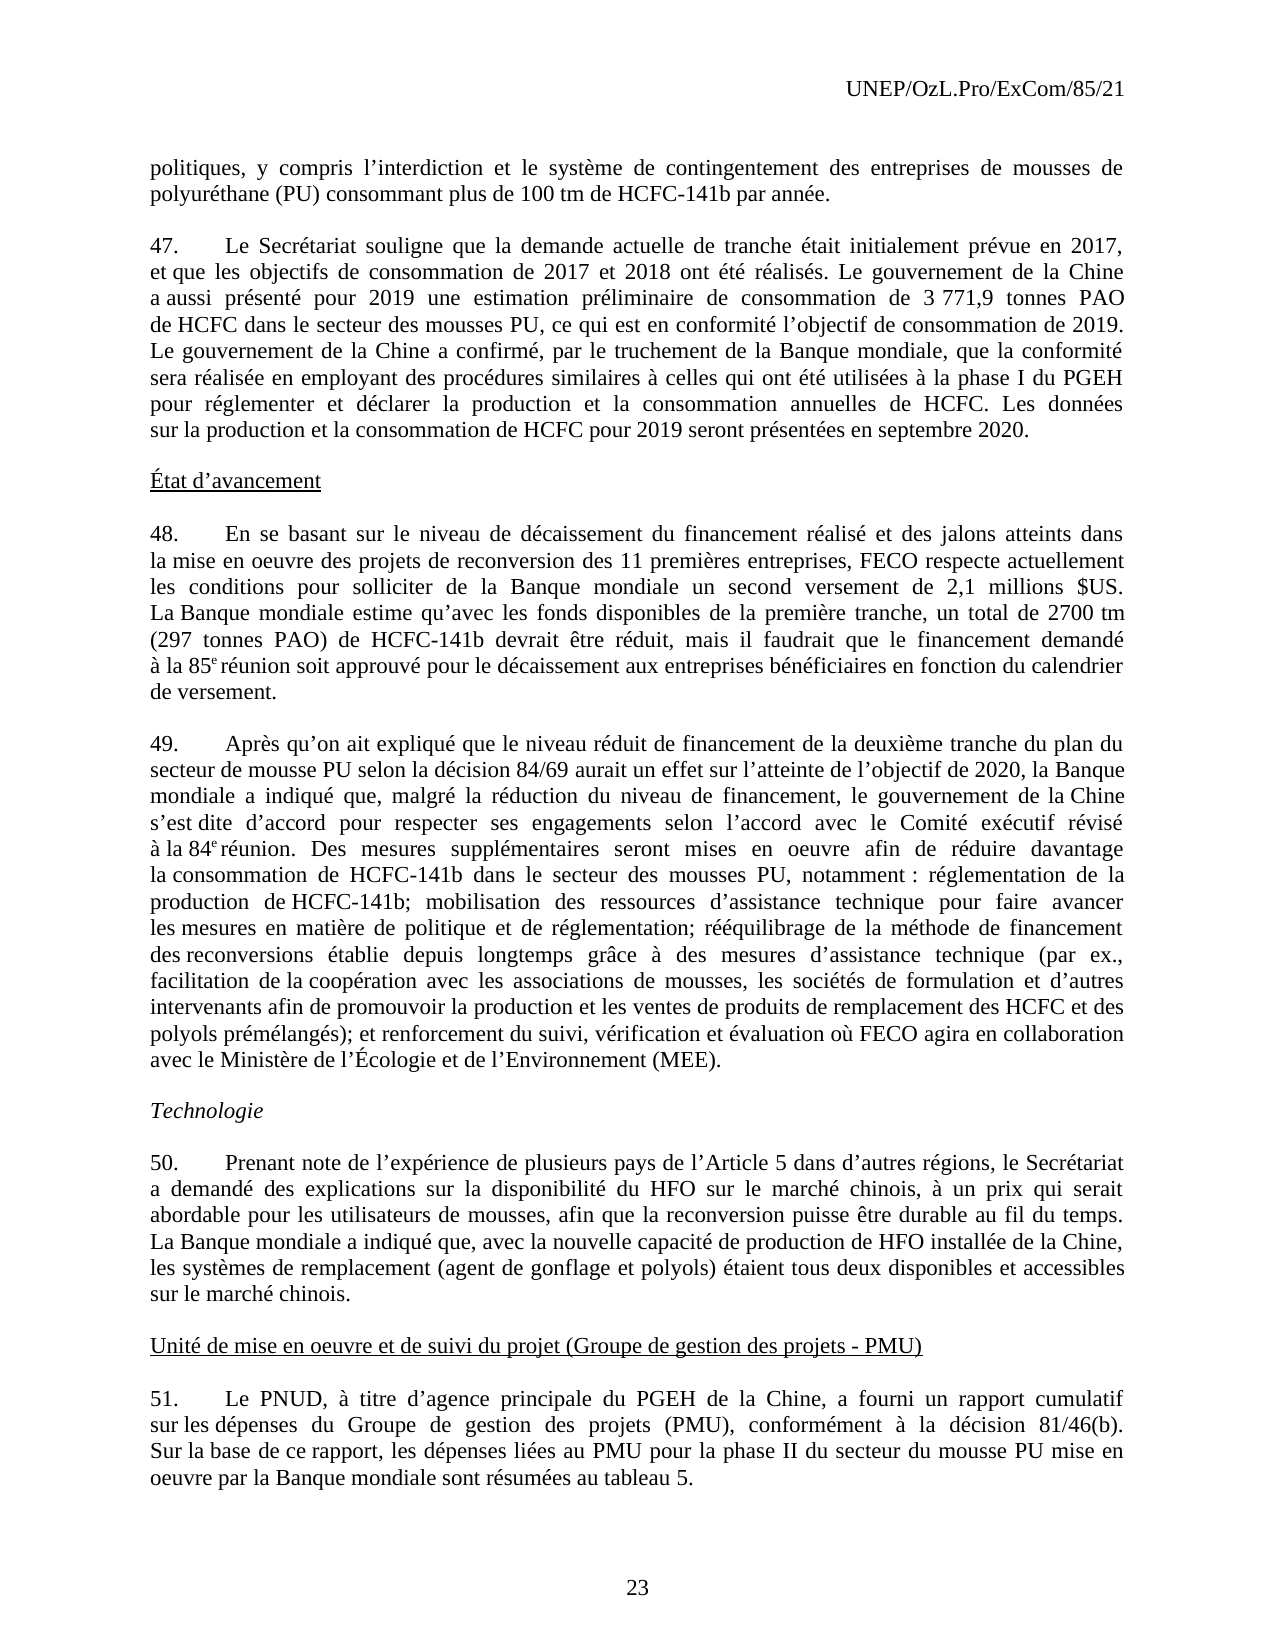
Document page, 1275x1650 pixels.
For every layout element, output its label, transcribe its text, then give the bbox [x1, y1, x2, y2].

subtitle 51. Le PNUD, à titre d’agence principale du PGEH de la Chine, a fourni un rapport cumulatif sur les dépenses du Groupe de gestion des projets (PMU), conformément à la décision 81/46(b). Sur la base de ce rapport, les dépenses liées au PMU pour la phase II du secteur du mousse PU mise en oeuvre par la Banque mondiale sont résumées au tableau 5. [150, 1384, 1125, 1490]
text État d’avancement [150, 468, 1125, 494]
subtitle 48. En se basant sur le niveau de décaissement du financement réalisé et des jalons atteints dans la mise en oeuvre des projets de reconversion des 11 premières entreprises, FECO respecte actuellement les conditions pour solliciter de la Banque mondiale un second versement de 2,1 millions $US. La Banque mondiale estime qu’avec les fonds disponibles de la première tranche, un total de 2700 tm (297 tonnes PAO) de HCFC-141b devrait être réduit, mais il faudrait que le financement demandé à la 85e réunion soit approuvé pour le décaissement aux entreprises bénéficiaires en fonction du calendrier de versement. [150, 520, 1125, 705]
text Unité de mise en oeuvre et de suivi du projet (Groupe de gestion des projets - PMU) [150, 1332, 1125, 1358]
subtitle 47. Le Secrétariat souligne que la demande actuelle de tranche était initialement prévue en 2017, et que les objectifs de consommation de 2017 et 2018 ont été réalisés. Le gouvernement de la Chine a aussi présenté pour 2019 une estimation préliminaire de consommation de 3 771,9 tonnes PAO de HCFC dans le secteur des mousses PU, ce qui est en conformité l’objectif de consommation de 2019. Le gouvernement de la Chine a confirmé, par le truchement de la Banque mondiale, que la conformité sera réalisée en employant des procédures similaires à celles qui ont été utilisées à la phase I du PGEH pour réglementer et déclarer la production et la consommation annuelles de HCFC. Les données sur la production et la consommation de HCFC pour 2019 seront présentées en septembre 2020. [150, 232, 1125, 443]
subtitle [150, 154, 1125, 207]
subtitle Technologie [150, 1097, 1125, 1124]
subtitle 50. Prenant note de l’expérience de plusieurs pays de l’Article 5 dans d’autres régions, le Secrétariat a demandé des explications sur la disponibilité du HFO sur le marché chinois, à un prix qui serait abordable pour les utilisateurs de mousses, afin que la reconversion puisse être durable au fil du temps. La Banque mondiale a indiqué que, avec la nouvelle capacité de production de HFO installée de la Chine, les systèmes de remplacement (agent de gonflage et polyols) étaient tous deux disponibles et accessibles sur le marché chinois. [150, 1149, 1125, 1307]
subtitle 49. Après qu’on ait expliqué que le niveau réduit de financement de la deuxième tranche du plan du secteur de mousse PU selon la décision 84/69 aurait un effet sur l’atteinte de l’objectif de 2020, la Banque mondiale a indiqué que, malgré la réduction du niveau de financement, le gouvernement de la Chine s’est dite d’accord pour respecter ses engagements selon l’accord avec le Comité exécutif révisé à la 84e réunion. Des mesures supplémentaires seront mises en oeuvre afin de réduire davantage la consommation de HCFC-141b dans le secteur des mousses PU, notamment : réglementation de la production de HCFC-141b; mobilisation des ressources d’assistance technique pour faire avancer les mesures en matière de politique et de réglementation; rééquilibrage de la méthode de financement des reconversions établie depuis longtemps grâce à des mesures d’assistance technique (par ex., facilitation de la coopération avec les associations de mousses, les sociétés de formulation et d’autres intervenants afin de promouvoir la production et les ventes de produits de remplacement des HCFC et des polyols prémélangés); et renforcement du suivi, vérification et évaluation où FECO agira en collaboration avec le Ministère de l’Écologie et de l’Environnement (MEE). [150, 730, 1125, 1072]
